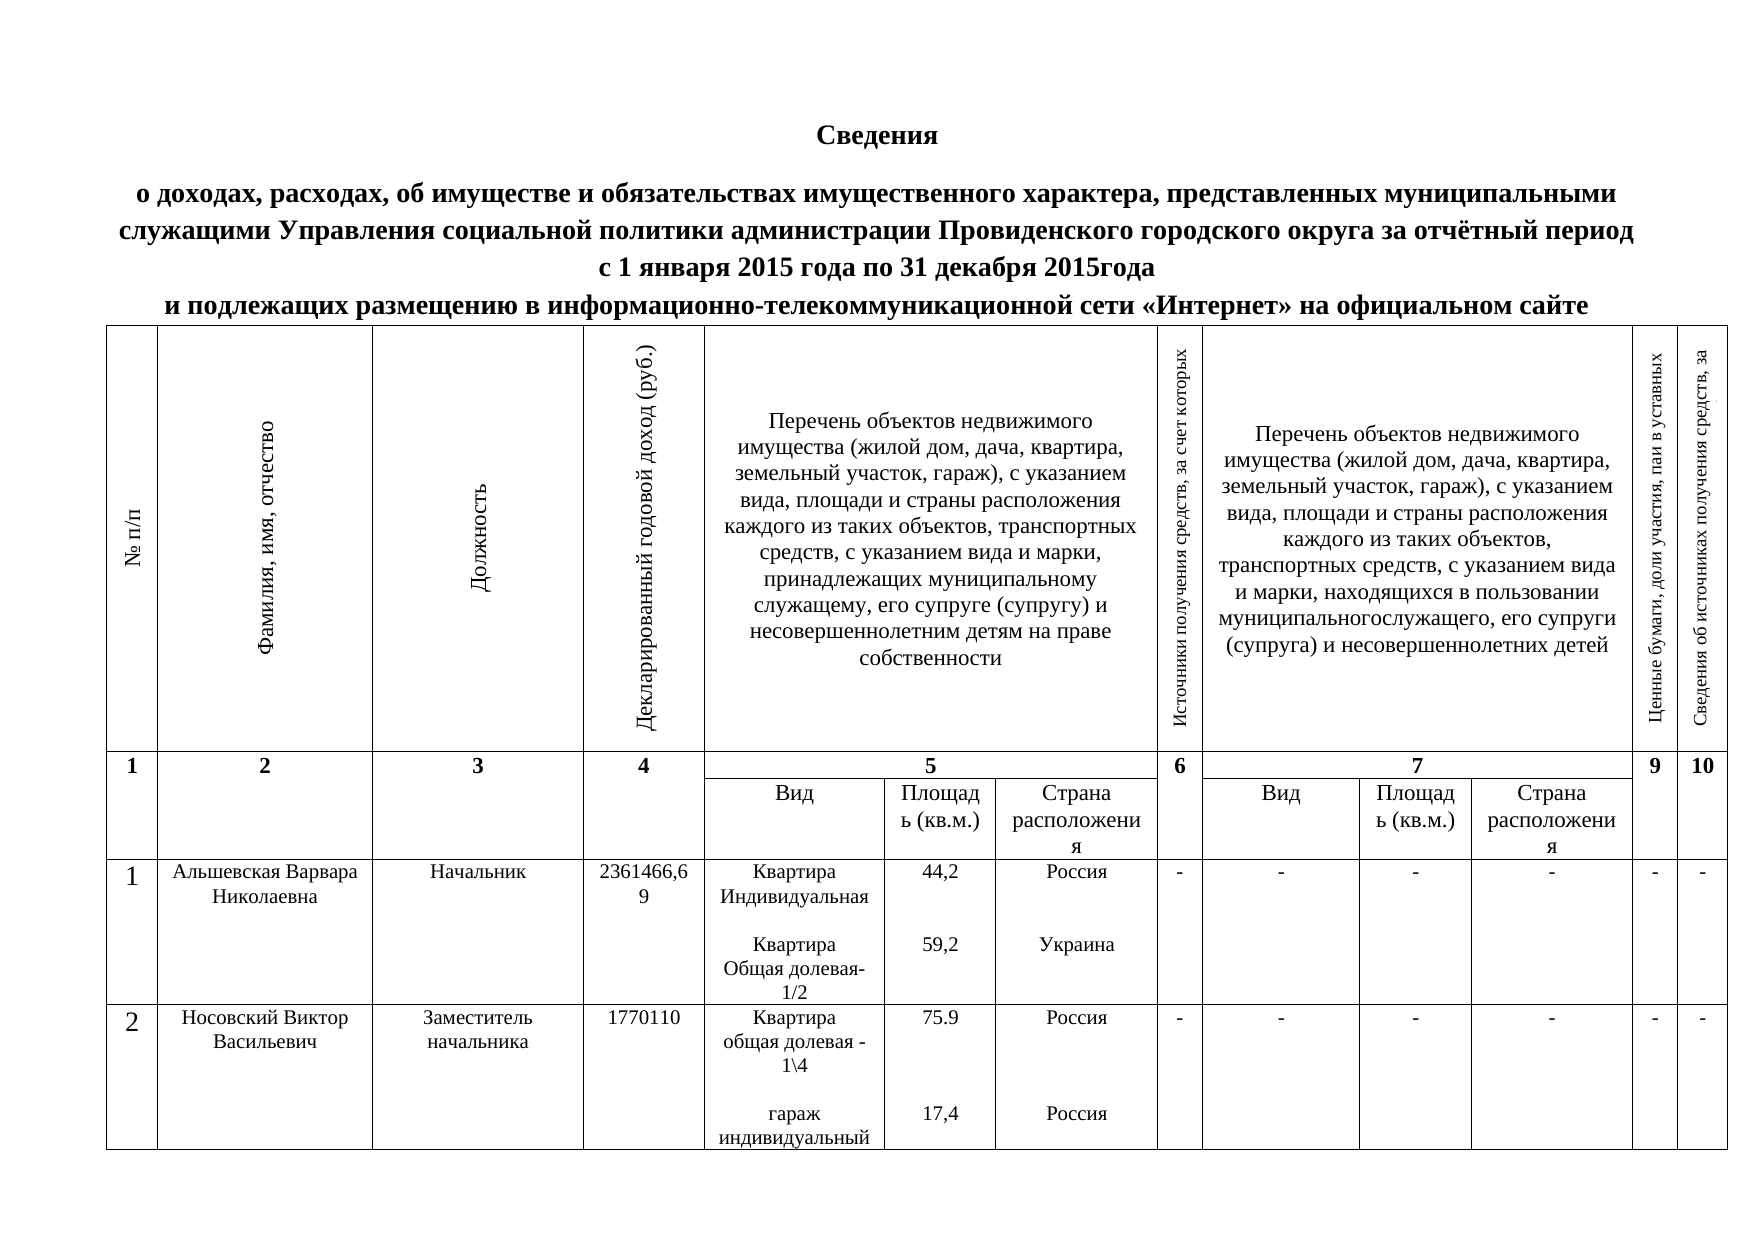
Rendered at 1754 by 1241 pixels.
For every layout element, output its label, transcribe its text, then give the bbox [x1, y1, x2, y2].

table_cell 2 [107, 1005, 157, 1149]
table_header Перечень объектов недвижимого имущества (жилой дом, дача, квартира, земельный участок, гараж), с указанием вида, площади и страны расположения каждого из таких объектов, транспортных средств, с указанием вида и марки, принадлежащих муниципальному служащему, его супруге (супругу) и несовершеннолетним детям на праве собственности [705, 326, 1157, 751]
table_cell - [1158, 1005, 1202, 1149]
table_cell - [1633, 1005, 1677, 1149]
table_cell - [1678, 860, 1727, 1004]
table_cell - [1472, 1005, 1632, 1149]
table_cell - [1360, 860, 1471, 1004]
table_cell 6 [1158, 752, 1202, 858]
text и подлежащих размещению в информационно-телекоммуникационной сети «Интернет» на официальном сайте [118, 288, 1636, 320]
table_cell Россия Украина [996, 860, 1157, 1004]
table_cell - [1203, 860, 1359, 1004]
table_cell - [1158, 860, 1202, 1004]
table_header Фамилия, имя, отчество [158, 326, 372, 751]
table_header Ценные бумаги, доли участия, паи в уставных (складочных) капиталах организаций [1633, 326, 1677, 751]
table_header Декларированный годовой доход (руб.) [584, 326, 704, 751]
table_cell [373, 1005, 583, 1149]
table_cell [705, 1005, 884, 1149]
table_cell Страна расположения [996, 779, 1157, 858]
table_cell - [1472, 860, 1632, 1004]
table_cell 2361466,69 [584, 860, 704, 1004]
table_header Источники получения средств, за счет которых совершены сделки по приобретению недвижимого имущества, транспортного средства* [1158, 326, 1202, 751]
table_cell 75.9 17,4 [885, 1005, 995, 1149]
table_cell - [1203, 1005, 1359, 1149]
table_cell 5 [705, 752, 1157, 778]
table_cell Альшевская Варвара Николаевна [158, 860, 372, 1004]
table_header Должность [373, 326, 583, 751]
table_header № п/п [107, 326, 157, 751]
table_cell 44,2 59,2 [885, 860, 995, 1004]
table_cell Вид [705, 779, 884, 858]
text Сведения [118, 118, 1636, 151]
table_cell Площадь (кв.м.) [885, 779, 995, 858]
table_cell Квартира Индивидуальная Квартира Общая долевая-1/2 [705, 860, 884, 1004]
table_cell - [1633, 860, 1677, 1004]
table_cell 3 [373, 752, 583, 858]
table_header Сведения об источниках получения средств, за счет которых совершены сделки* [1678, 326, 1727, 751]
table_cell Вид [1203, 779, 1359, 858]
text о доходах, расходах, об имуществе и обязательствах имущественного характера, представленных муниципальными служащими Управления социальной политики администрации Провиденского городского округа за отчётный период с 1 января 2015 года по 31 декабря 2015года [118, 176, 1636, 283]
table_cell 7 [1203, 752, 1632, 778]
table_cell Начальник [373, 860, 583, 1004]
table_cell - [1678, 1005, 1727, 1149]
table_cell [158, 1005, 372, 1149]
table_cell 1 [107, 752, 157, 858]
table_cell 10 [1678, 752, 1727, 858]
table_cell 1770110 [584, 1005, 704, 1149]
table_cell 1 [107, 860, 157, 1004]
table_cell Страна расположения [1472, 779, 1632, 858]
table_header Перечень объектов недвижимого имущества (жилой дом, дача, квартира, земельный участок, гараж), с указанием вида, площади и страны расположения каждого из таких объектов, транспортных средств, с указанием вида и марки, находящихся в пользовании муниципальногослужащего, его супруги (супруга) и несовершеннолетних детей [1203, 326, 1632, 751]
table_cell 4 [584, 752, 704, 858]
table_cell 2 [158, 752, 372, 858]
table_cell 9 [1633, 752, 1677, 858]
table_cell - [1360, 1005, 1471, 1149]
table_cell Площадь (кв.м.) [1360, 779, 1471, 858]
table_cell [996, 1005, 1157, 1149]
